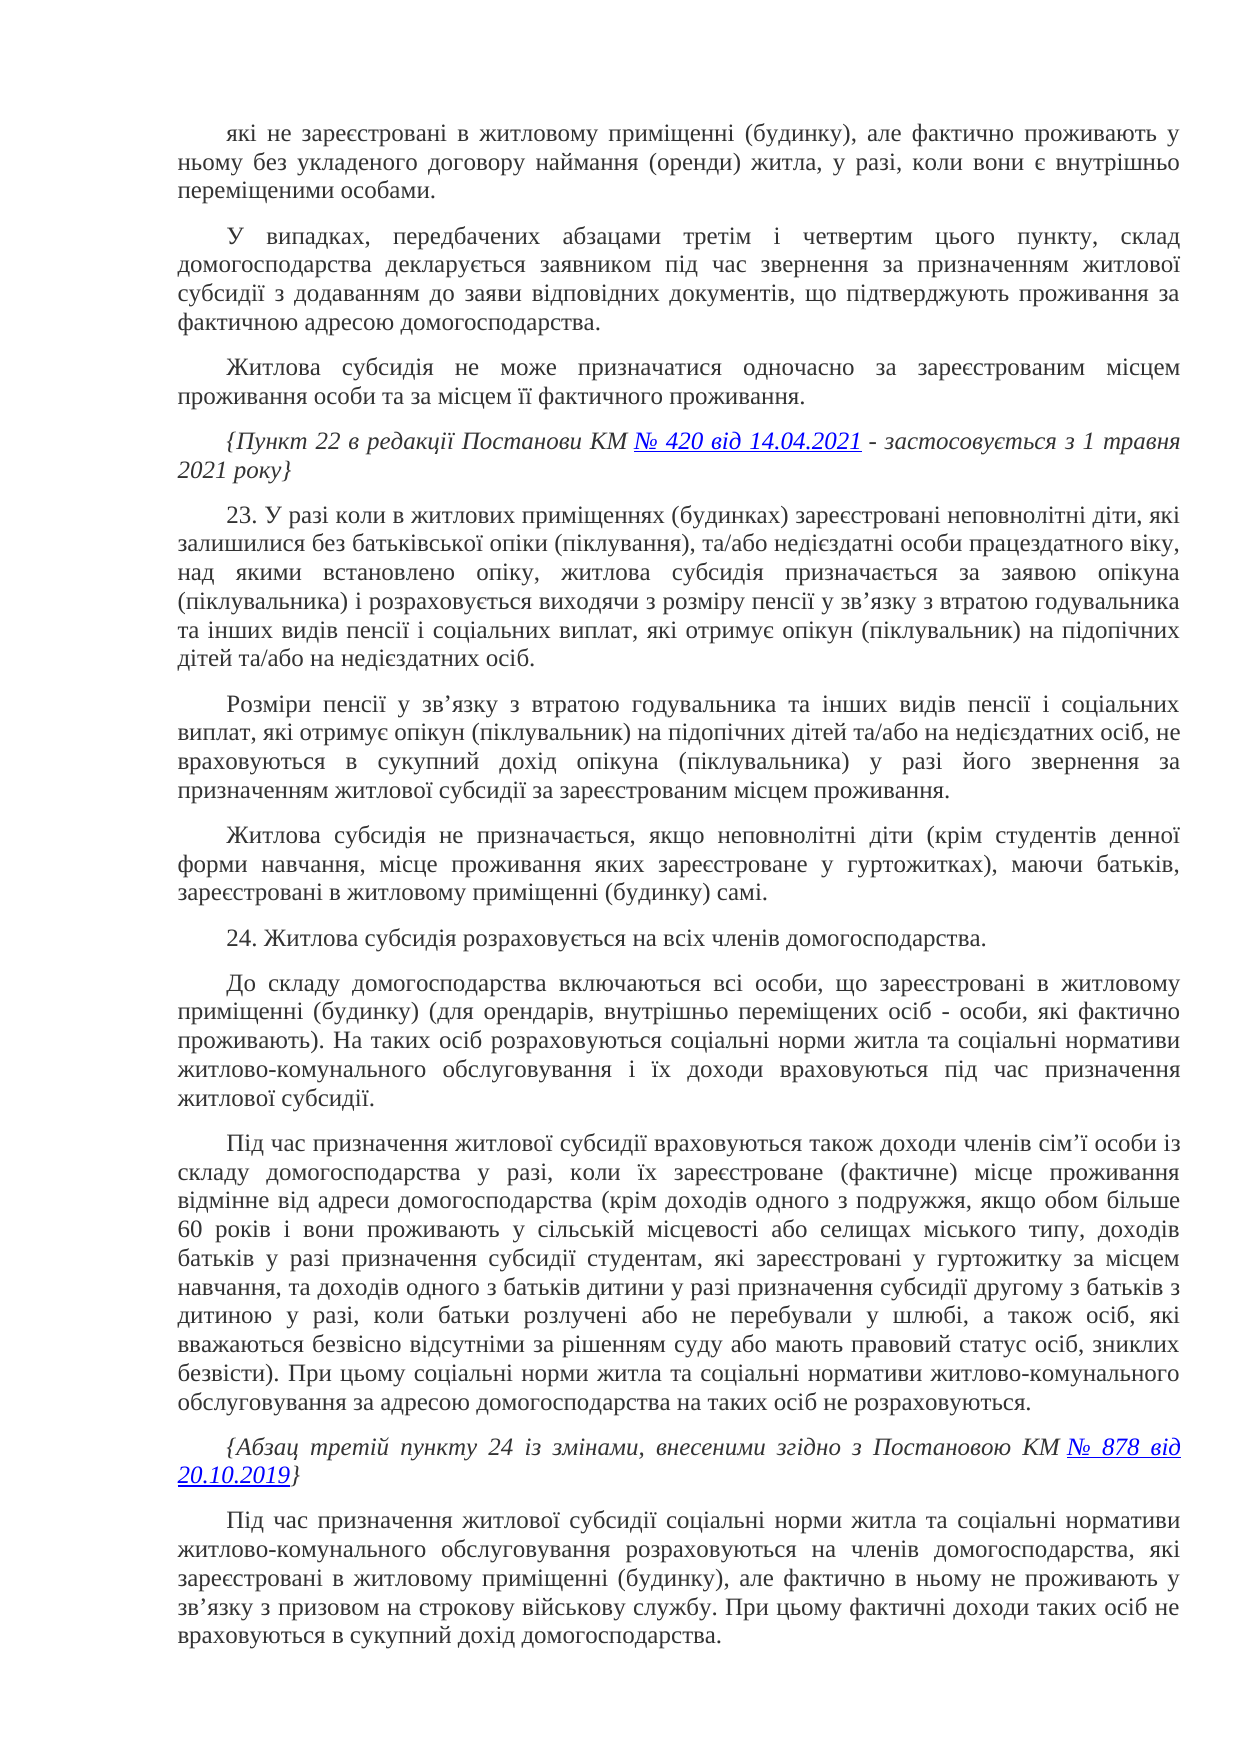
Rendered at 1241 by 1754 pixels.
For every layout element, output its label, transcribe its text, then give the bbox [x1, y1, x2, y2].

text які не зареєстровані в житловому приміщенні (будинку), але фактично проживають у ньому без укладеного договору наймання (оренди) житла, у разі, коли вони є внутрішньо переміщеними особами. [177, 118, 1181, 204]
text Житлова субсидія не призначається, якщо неповнолітні діти (крім студентів денної форми навчання, місце проживання яких зареєстроване у гуртожитках), маючи батьків, зареєстровані в житловому приміщенні (будинку) самі. [177, 820, 1181, 906]
text 24. Житлова субсидія розраховується на всіх членів домогосподарства. [177, 923, 1181, 951]
text {Пункт 22 в редакції Постанови КМ № 420 від 14.04.2021 - застосовується з 1 травня 2021 року} [177, 426, 1181, 483]
text Під час призначення житлової субсидії соціальні норми житла та соціальні нормативи житлово-комунального обслуговування розраховуються на членів домогосподарства, які зареєстровані в житловому приміщенні (будинку), але фактично в ньому не проживають у зв’язку з призовом на строкову військову службу. При цьому фактичні доходи таких осіб не враховуються в сукупний дохід домогосподарства. [177, 1506, 1181, 1649]
text Під час призначення житлової субсидії враховуються також доходи членів сім’ї особи із складу домогосподарства у разі, коли їх зареєстроване (фактичне) місце проживання відмінне від адреси домогосподарства (крім доходів одного з подружжя, якщо обом більше 60 років і вони проживають у сільській місцевості або селищах міського типу, доходів батьків у разі призначення субсидії студентам, які зареєстровані у гуртожитку за місцем навчання, та доходів одного з батьків дитини у разі призначення субсидії другому з батьків з дитиною у разі, коли батьки розлучені або не перебували у шлюбі, а також осіб, які вважаються безвісно відсутніми за рішенням суду або мають правовий статус осіб, зниклих безвісти). При цьому соціальні норми житла та соціальні нормативи житлово-комунального обслуговування за адресою домогосподарства на таких осіб не розраховуються. [177, 1128, 1181, 1415]
text Житлова субсидія не може призначатися одночасно за зареєстрованим місцем проживання особи та за місцем її фактичного проживання. [177, 352, 1181, 409]
text {Абзац третій пункту 24 із змінами, внесеними згідно з Постановою КМ № 878 від 20.10.2019} [177, 1432, 1181, 1489]
text У випадках, передбачених абзацами третім і четвертим цього пункту, склад домогосподарства декларується заявником під час звернення за призначенням житлової субсидії з додаванням до заяви відповідних документів, що підтверджують проживання за фактичною адресою домогосподарства. [177, 221, 1181, 336]
text 23. У разі коли в житлових приміщеннях (будинках) зареєстровані неповнолітні діти, які залишилися без батьківської опіки (піклування), та/або недієздатні особи працездатного віку, над якими встановлено опіку, житлова субсидія призначається за заявою опікуна (піклувальника) і розраховується виходячи з розміру пенсії у зв’язку з втратою годувальника та інших видів пенсії і соціальних виплат, які отримує опікун (піклувальник) на підопічних дітей та/або на недієздатних осіб. [177, 500, 1181, 672]
text До складу домогосподарства включаються всі особи, що зареєстровані в житловому приміщенні (будинку) (для орендарів, внутрішньо переміщених осіб - особи, які фактично проживають). На таких осіб розраховуються соціальні норми житла та соціальні нормативи житлово-комунального обслуговування і їх доходи враховуються під час призначення житлової субсидії. [177, 968, 1181, 1111]
text Розміри пенсії у зв’язку з втратою годувальника та інших видів пенсії і соціальних виплат, які отримує опікун (піклувальник) на підопічних дітей та/або на недієздатних осіб, не враховуються в сукупний дохід опікуна (піклувальника) у разі його звернення за призначенням житлової субсидії за зареєстрованим місцем проживання. [177, 689, 1181, 804]
